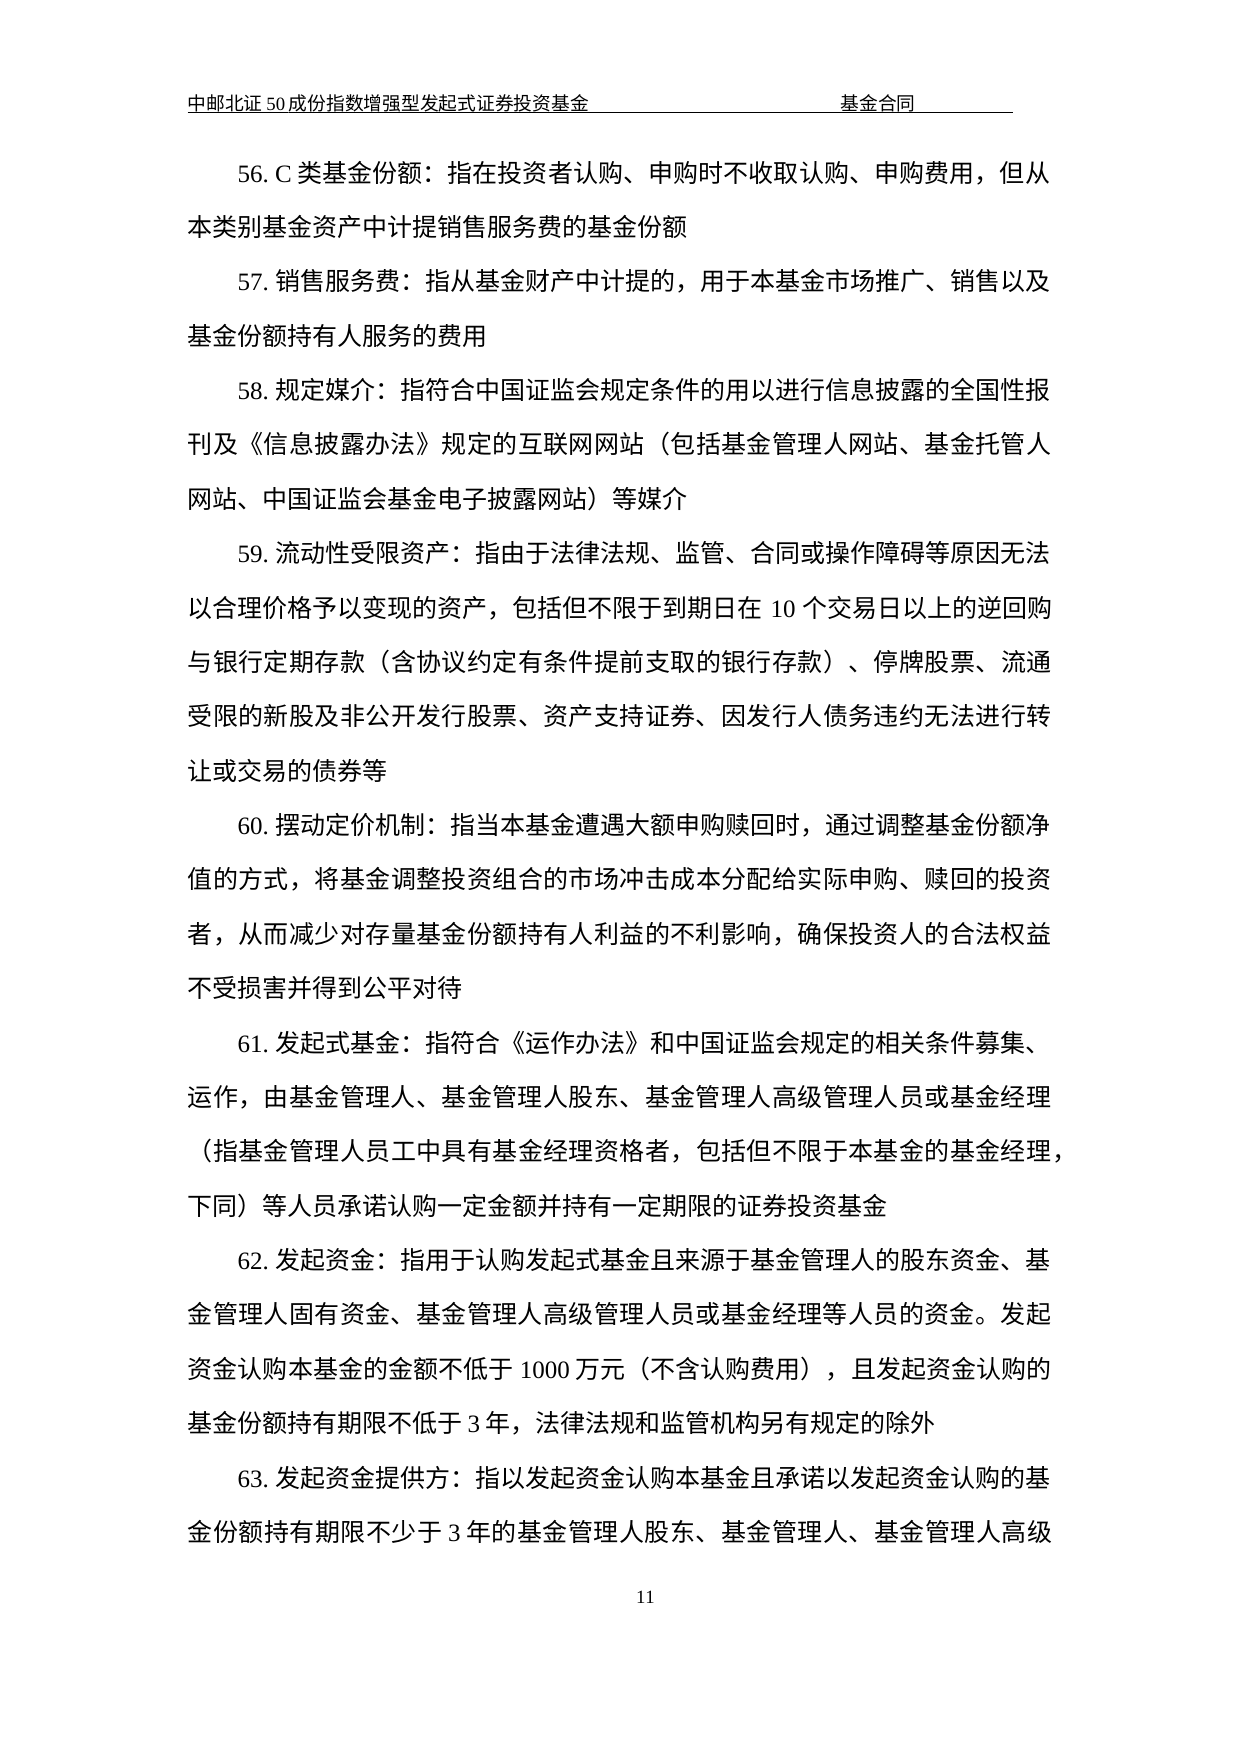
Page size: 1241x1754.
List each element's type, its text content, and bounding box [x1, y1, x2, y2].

list C类基金份额：指在投资者认购、申购时不收取认购、申购费用，但从本类别基金资产中计提销售服务费的基金份额 [187, 153, 1053, 244]
list 规定媒介：指符合中国证监会规定条件的用以进行信息披露的全国性报刊及《信息披露办法》规定的互联网网站（包括基金管理人网站、基金托管人网站、中国证监会基金电子披露网站）等媒介 [187, 371, 1053, 516]
list 发起资金：指用于认购发起式基金且来源于基金管理人的股东资金、基金管理人固有资金、基金管理人高级管理人员或基金经理等人员的资金。发起资金认购本基金的金额不低于1000万元（不含认购费用），且发起资金认购的基金份额持有期限不低于3年，法律法规和监管机构另有规定的除外 [187, 1241, 1053, 1440]
list 摆动定价机制：指当本基金遭遇大额申购赎回时，通过调整基金份额净值的方式，将基金调整投资组合的市场冲击成本分配给实际申购、赎回的投资者，从而减少对存量基金份额持有人利益的不利影响，确保投资人的合法权益不受损害并得到公平对待 [187, 806, 1053, 1005]
list 销售服务费：指从基金财产中计提的，用于本基金市场推广、销售以及基金份额持有人服务的费用 [187, 262, 1053, 352]
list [187, 1458, 1053, 1549]
list 流动性受限资产：指由于法律法规、监管、合同或操作障碍等原因无法以合理价格予以变现的资产，包括但不限于到期日在 10 个交易日以上的逆回购与银行定期存款（含协议约定有条件提前支取的银行存款）、停牌股票、流通受限的新股及非公开发行股票、资产支持证券、因发行人债务违约无法进行转让或交易的债券等 [187, 534, 1053, 787]
list 发起式基金：指符合《运作办法》和中国证监会规定的相关条件募集、运作，由基金管理人、基金管理人股东、基金管理人高级管理人员或基金经理（指基金管理人员工中具有基金经理资格者，包括但不限于本基金的基金经理，下同）等人员承诺认购一定金额并持有一定期限的证券投资基金 [187, 1023, 1053, 1222]
